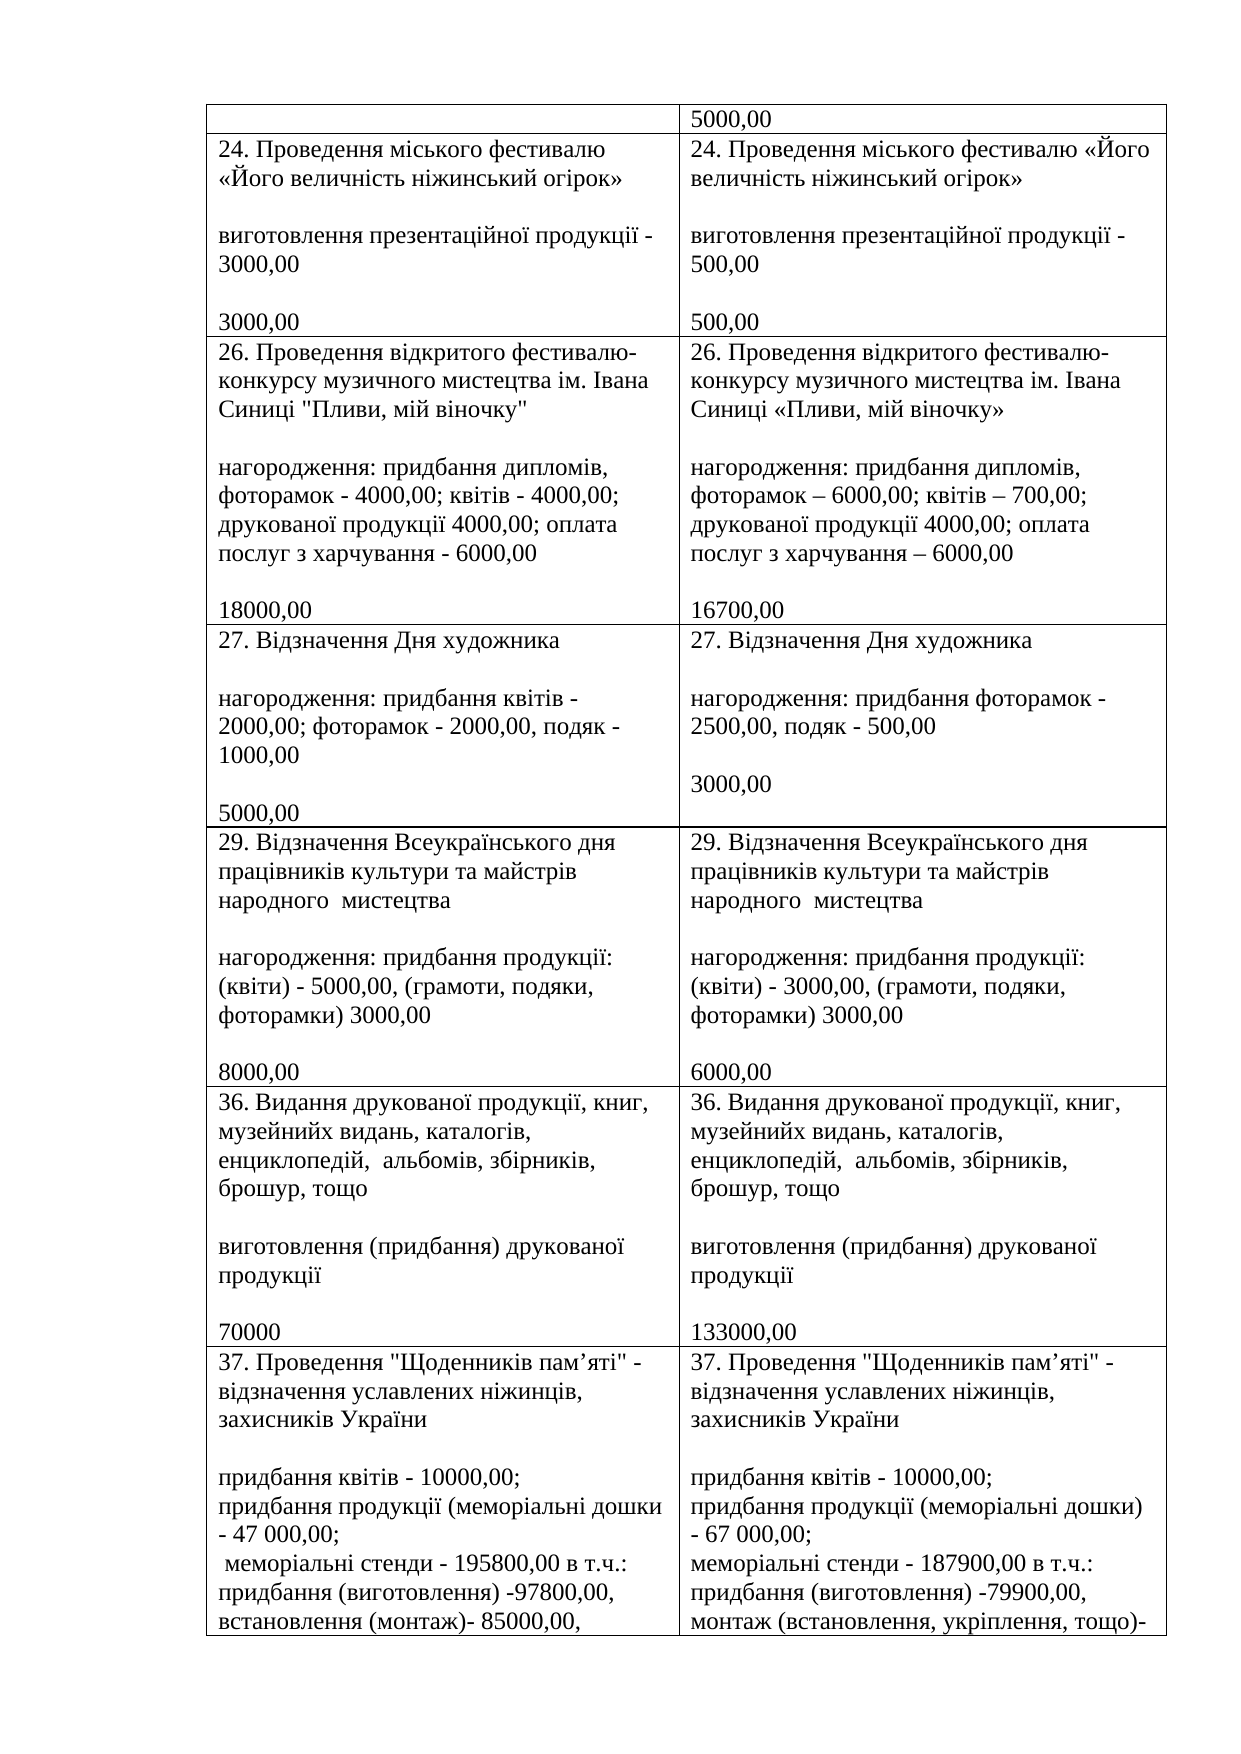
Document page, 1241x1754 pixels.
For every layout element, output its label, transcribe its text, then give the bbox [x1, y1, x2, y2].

table_cell 27. Відзначення Дня художника нагородження: придбання квітів - 2000,00; фоторамок - 2000,00, подяк - 1000,00 5000,00 [207, 625, 679, 826]
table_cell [207, 1347, 679, 1634]
table_cell 36. Видання друкованої продукції, книг, музейнийх видань, каталогів, енциклопедій, альбомів, збірників, брошур, тощо виготовлення (придбання) друкованої продукції 70000 [207, 1087, 679, 1346]
table_cell 26. Проведення відкритого фестивалю-конкурсу музичного мистецтва ім. Івана Синиці "Пливи, мій віночку" нагородження: придбання дипломів, фоторамок - 4000,00; квітів - 4000,00; друкованої продукції 4000,00; оплата послуг з харчування - 6000,00 18000,00 [207, 337, 679, 624]
table_cell 26. Проведення відкритого фестивалю-конкурсу музичного мистецтва ім. Івана Синиці «Пливи, мій віночку» нагородження: придбання дипломів, фоторамок – 6000,00; квітів – 700,00; друкованої продукції 4000,00; оплата послуг з харчування – 6000,00 16700,00 [680, 337, 1166, 624]
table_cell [680, 1347, 1166, 1634]
table_cell 24. Проведення міського фестивалю «Його величність ніжинський огірок» виготовлення презентаційної продукції - 500,00 500,00 [680, 134, 1166, 336]
table_cell 29. Відзначення Всеукраїнського дня працівників культури та майстрів народного мистецтва нагородження: придбання продукції: (квіти) - 3000,00, (грамоти, подяки, фоторамки) 3000,00 6000,00 [680, 828, 1166, 1086]
table_cell 27. Відзначення Дня художника нагородження: придбання фоторамок - 2500,00, подяк - 500,00 3000,00 [680, 625, 1166, 826]
table_cell 24. Проведення міського фестивалю «Його величність ніжинський огірок» виготовлення презентаційної продукції - 3000,00 3000,00 [207, 134, 679, 336]
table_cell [207, 105, 679, 133]
table_cell 29. Відзначення Всеукраїнського дня працівників культури та майстрів народного мистецтва нагородження: придбання продукції: (квіти) - 5000,00, (грамоти, подяки, фоторамки) 3000,00 8000,00 [207, 828, 679, 1086]
table_cell 36. Видання друкованої продукції, книг, музейнийх видань, каталогів, енциклопедій, альбомів, збірників, брошур, тощо виготовлення (придбання) друкованої продукції 133000,00 [680, 1087, 1166, 1346]
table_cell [680, 105, 1166, 133]
